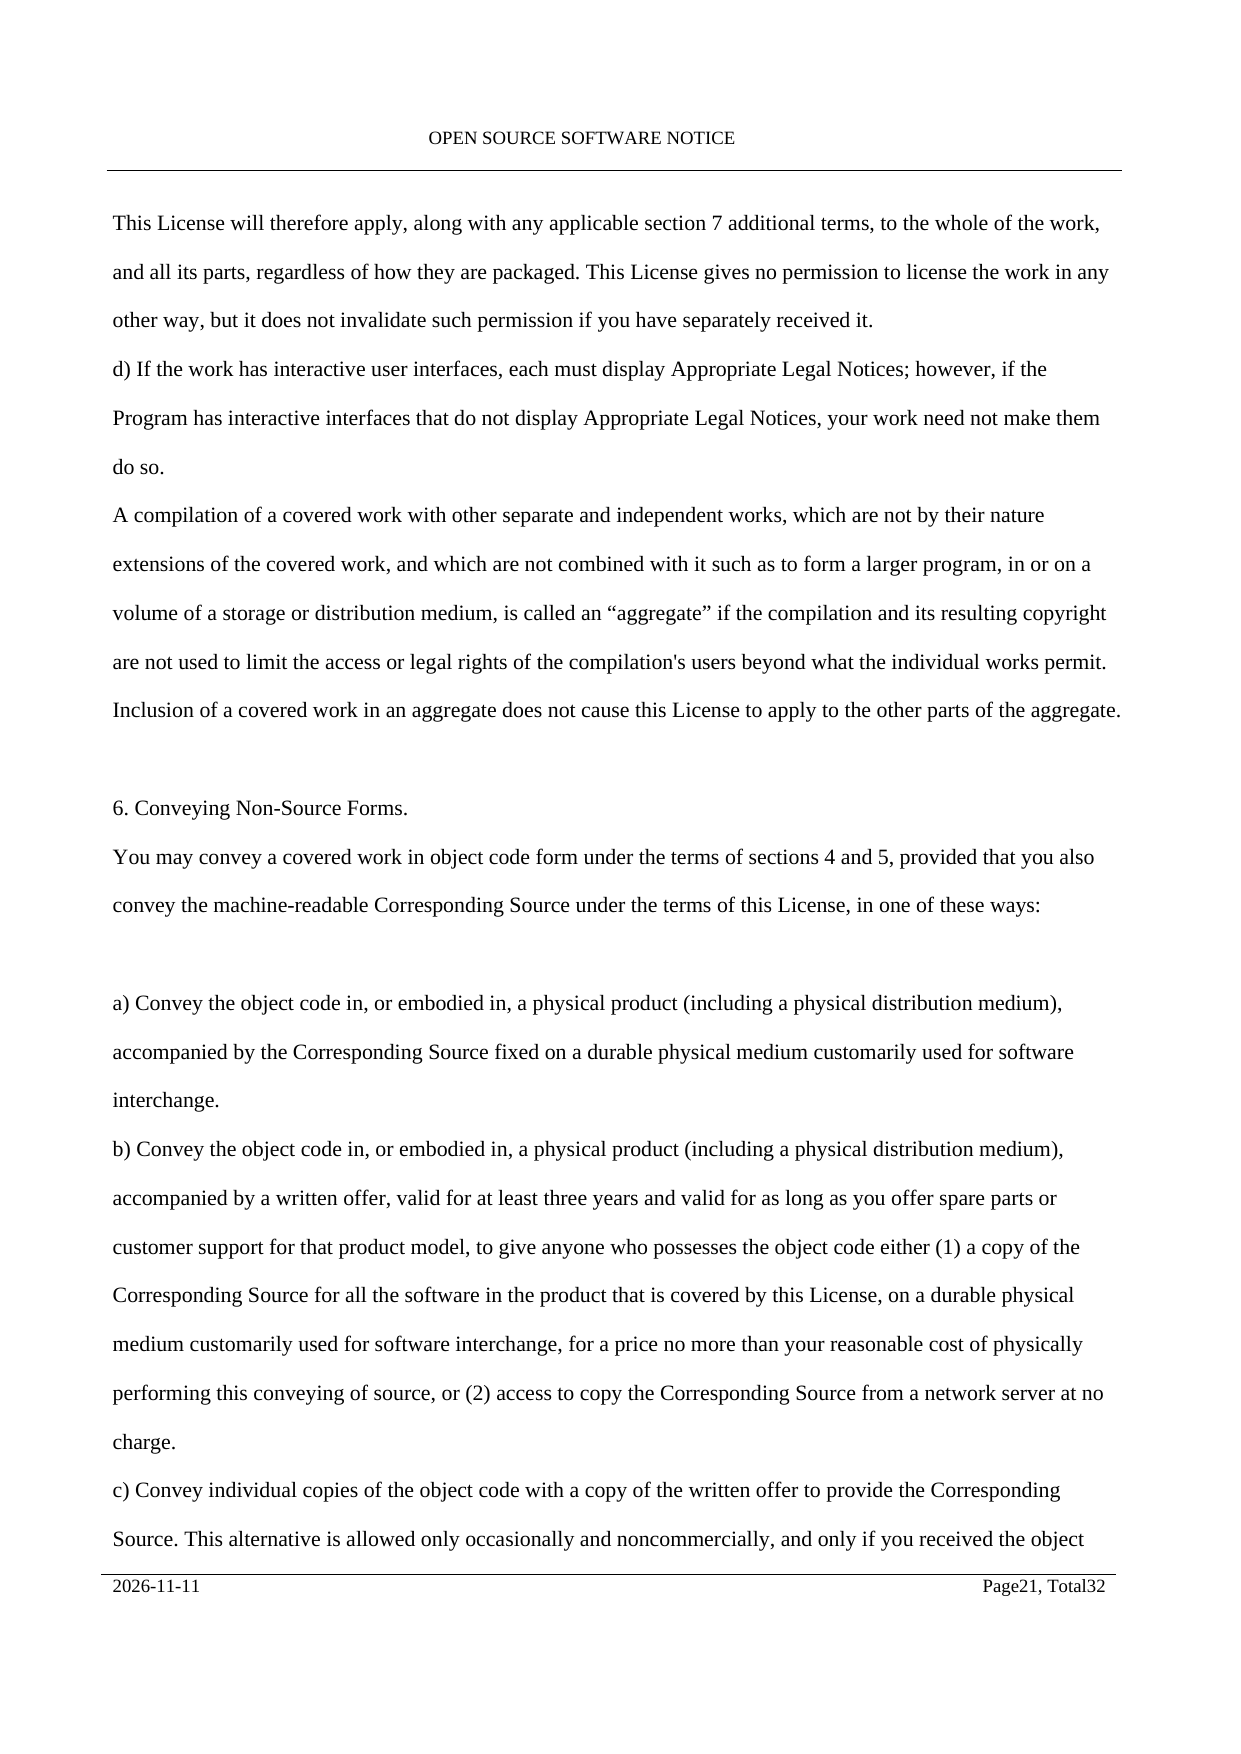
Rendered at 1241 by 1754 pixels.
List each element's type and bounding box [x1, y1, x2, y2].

text [112, 206, 1128, 1555]
